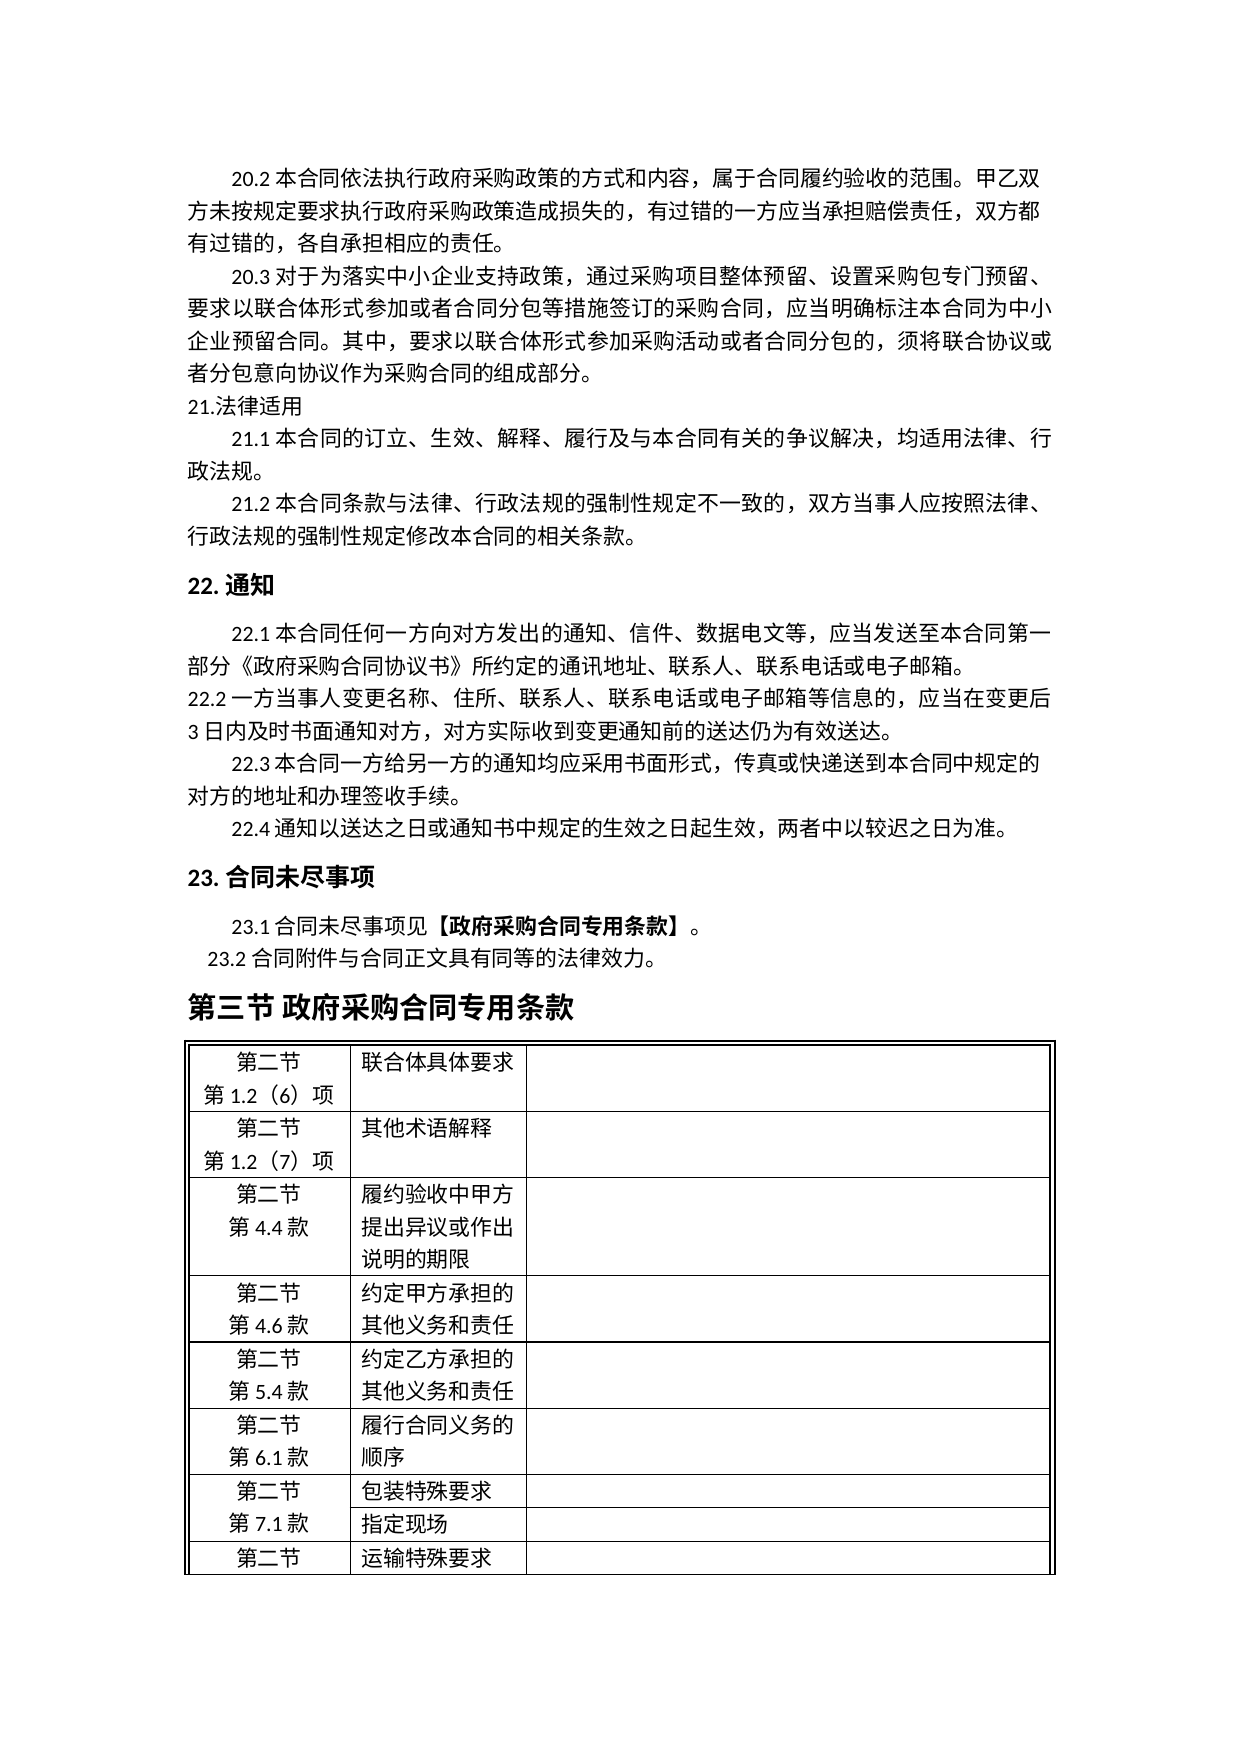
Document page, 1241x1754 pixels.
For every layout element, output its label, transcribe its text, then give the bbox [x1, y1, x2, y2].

text 22.3本合同一方给另一方的通知均应采用书面形式，传真或快递送到本合同中规定的对方的地址和办理签收手续。 [187, 747, 1053, 812]
table_cell 指定现场 [351, 1508, 526, 1541]
table_cell [527, 1475, 1049, 1507]
text 22. 通知 [187, 552, 1053, 617]
table_cell 第二节 第1.2（7）项 [190, 1112, 350, 1177]
table_header 联合体具体要求 [351, 1046, 526, 1111]
table_cell 第二节 第4.6款 [190, 1276, 350, 1341]
table_cell 第二节 第5.4款 [190, 1343, 350, 1407]
text 21.2 本合同条款与法律、行政法规的强制性规定不一致的，双方当事人应按照法律、行政法规的强制性规定修改本合同的相关条款。 [187, 487, 1053, 552]
table_cell [527, 1542, 1049, 1574]
text 20.3 对于为落实中小企业支持政策，通过采购项目整体预留、设置采购包专门预留、要求以联合体形式参加或者合同分包等措施签订的采购合同，应当明确标注本合同为中小企业预留合同。其中，要求以联合体形式参加采购活动或者合同分包的，须将联合协议或者分包意向协议作为采购合同的组成部分。 [187, 259, 1053, 389]
text 23.1合同未尽事项见【政府采购合同专用条款】。 [187, 909, 1053, 942]
table_cell 运输特殊要求 [351, 1542, 526, 1574]
table_cell 第二节 第6.1款 [190, 1409, 350, 1473]
text 20.2 本合同依法执行政府采购政策的方式和内容，属于合同履约验收的范围。甲乙双方未按规定要求执行政府采购政策造成损失的，有过错的一方应当承担赔偿责任，双方都有过错的，各自承担相应的责任。 [187, 162, 1053, 259]
text 21.1 本合同的订立、生效、解释、履行及与本合同有关的争议解决，均适用法律、行政法规。 [187, 422, 1053, 487]
table_cell [527, 1343, 1049, 1407]
table_cell 履行合同义务的顺序 [351, 1409, 526, 1473]
text 23. 合同未尽事项 [187, 844, 1053, 909]
text 22.4通知以送达之日或通知书中规定的生效之日起生效，两者中以较迟之日为准。 [187, 812, 1053, 844]
table_cell [527, 1508, 1049, 1541]
text 22.1本合同任何一方向对方发出的通知、信件、数据电文等，应当发送至本合同第一部分《政府采购合同协议书》所约定的通讯地址、联系人、联系电话或电子邮箱。 [187, 617, 1053, 682]
table_cell 第二节 第4.4款 [190, 1178, 350, 1275]
table_cell [527, 1409, 1049, 1473]
table_cell 其他术语解释 [351, 1112, 526, 1177]
table_cell 约定甲方承担的其他义务和责任 [351, 1276, 526, 1341]
table_cell [527, 1178, 1049, 1275]
table_header 第二节 第1.2（6）项 [190, 1046, 350, 1111]
text 21.法律适用 [187, 389, 1053, 422]
table_cell 第二节 第7.2款 [190, 1542, 350, 1574]
table_cell 约定乙方承担的其他义务和责任 [351, 1343, 526, 1407]
text 23.2 合同附件与合同正文具有同等的法律效力。 [187, 942, 1053, 974]
table_cell [527, 1112, 1049, 1177]
table_cell [527, 1276, 1049, 1341]
table_cell 包装特殊要求 [351, 1475, 526, 1507]
table_header [527, 1046, 1049, 1111]
table_cell 第二节 第7.1款 [190, 1475, 350, 1541]
table_cell 履约验收中甲方提出异议或作出说明的期限 [351, 1178, 526, 1275]
text 第三节 政府采购合同专用条款 [187, 974, 1053, 1039]
text 22.2一方当事人变更名称、住所、联系人、联系电话或电子邮箱等信息的，应当在变更后3日内及时书面通知对方，对方实际收到变更通知前的送达仍为有效送达。 [187, 682, 1053, 747]
